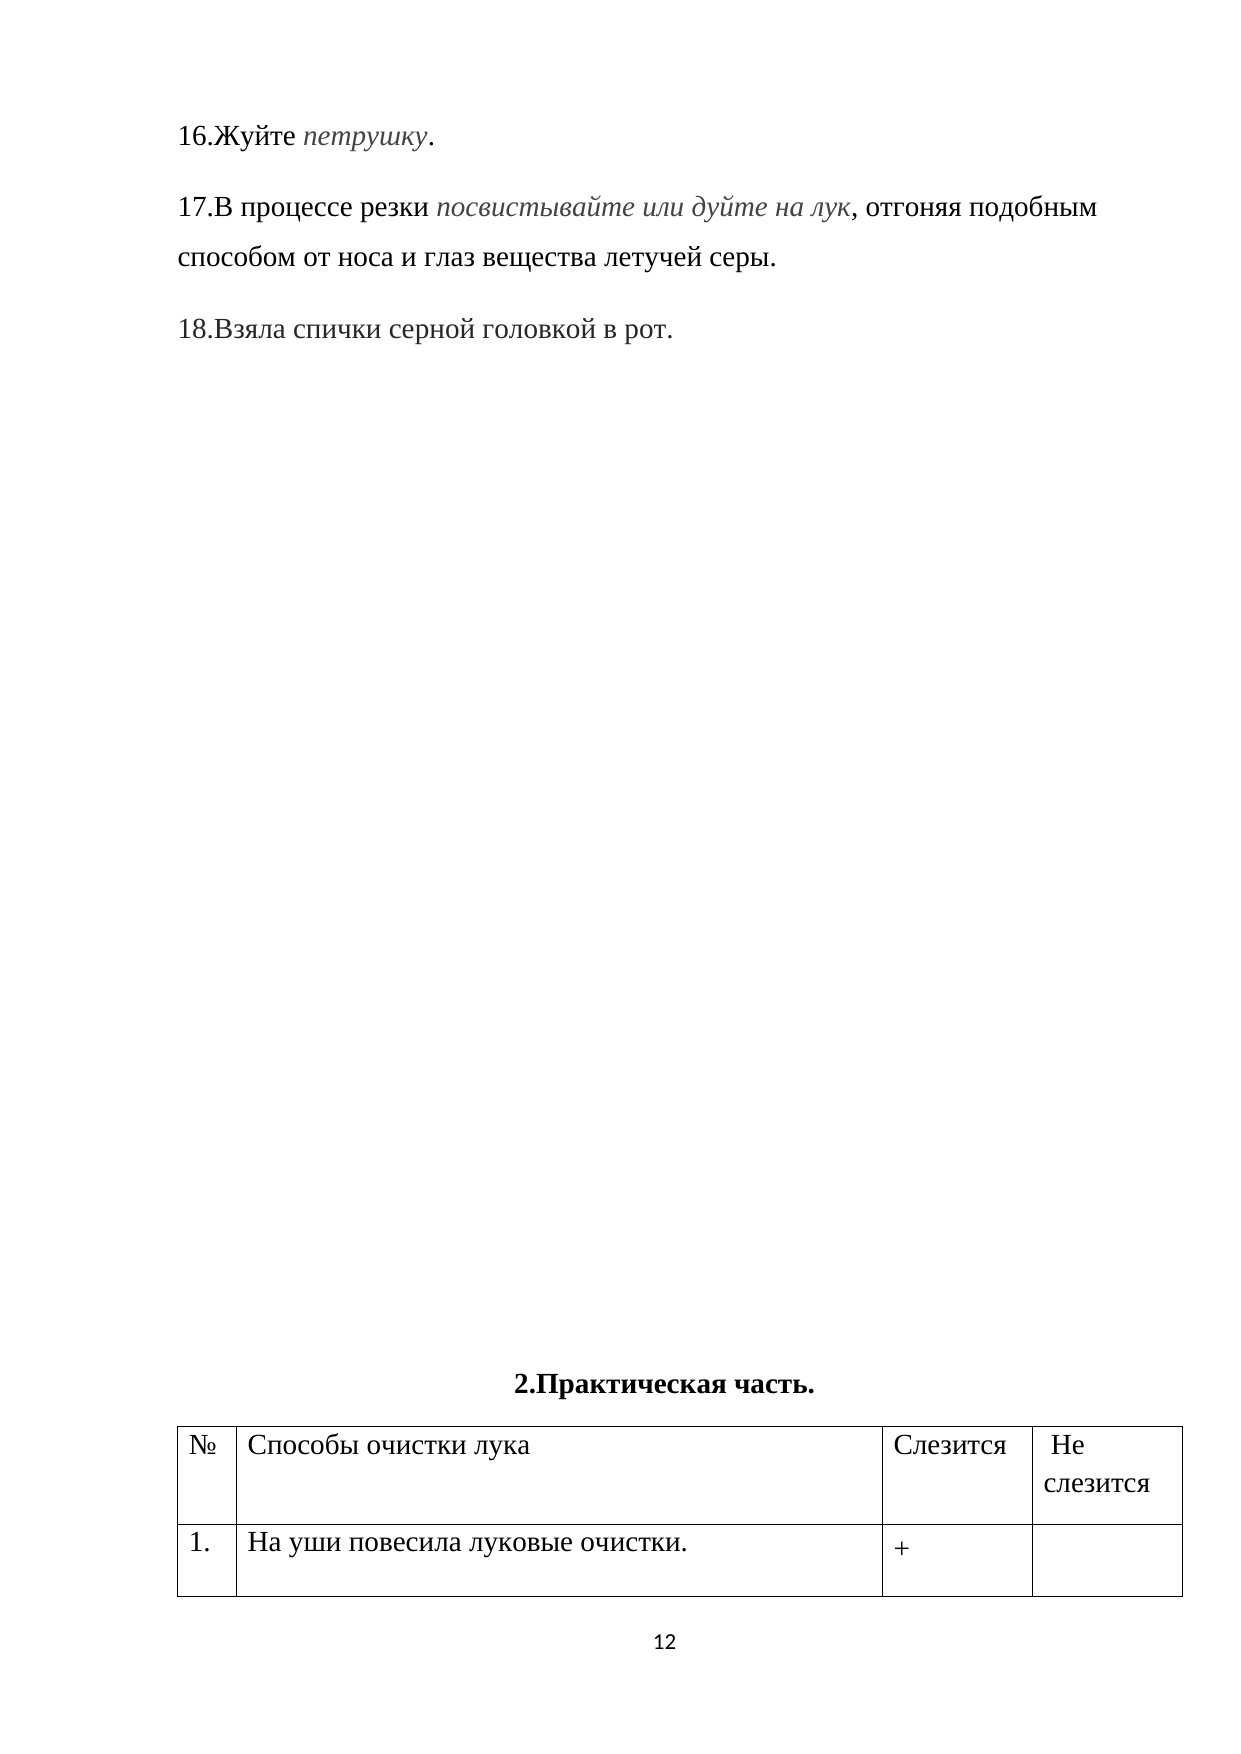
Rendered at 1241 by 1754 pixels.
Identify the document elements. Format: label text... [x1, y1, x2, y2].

table_header Способы очистки лука [237, 1427, 882, 1523]
table_header Не слезится [1033, 1427, 1182, 1523]
table_cell + [883, 1525, 1032, 1596]
table_header Слезится [883, 1427, 1032, 1523]
table_cell 1. [178, 1525, 236, 1596]
table_cell На уши повесила луковые очистки. [237, 1525, 882, 1596]
table_cell [1033, 1525, 1182, 1596]
text 16.Жуйте петрушку. [177, 118, 1152, 152]
table_header № [178, 1427, 236, 1523]
text 18.Взяла спички серной головкой в рот. [177, 311, 1152, 344]
text 17.В процессе резки посвистывайте или дуйте на лук, отгоняя подобным способом от носа и глаз вещества летучей серы. [177, 189, 1152, 273]
text 2.Практическая часть. [177, 1366, 1152, 1400]
